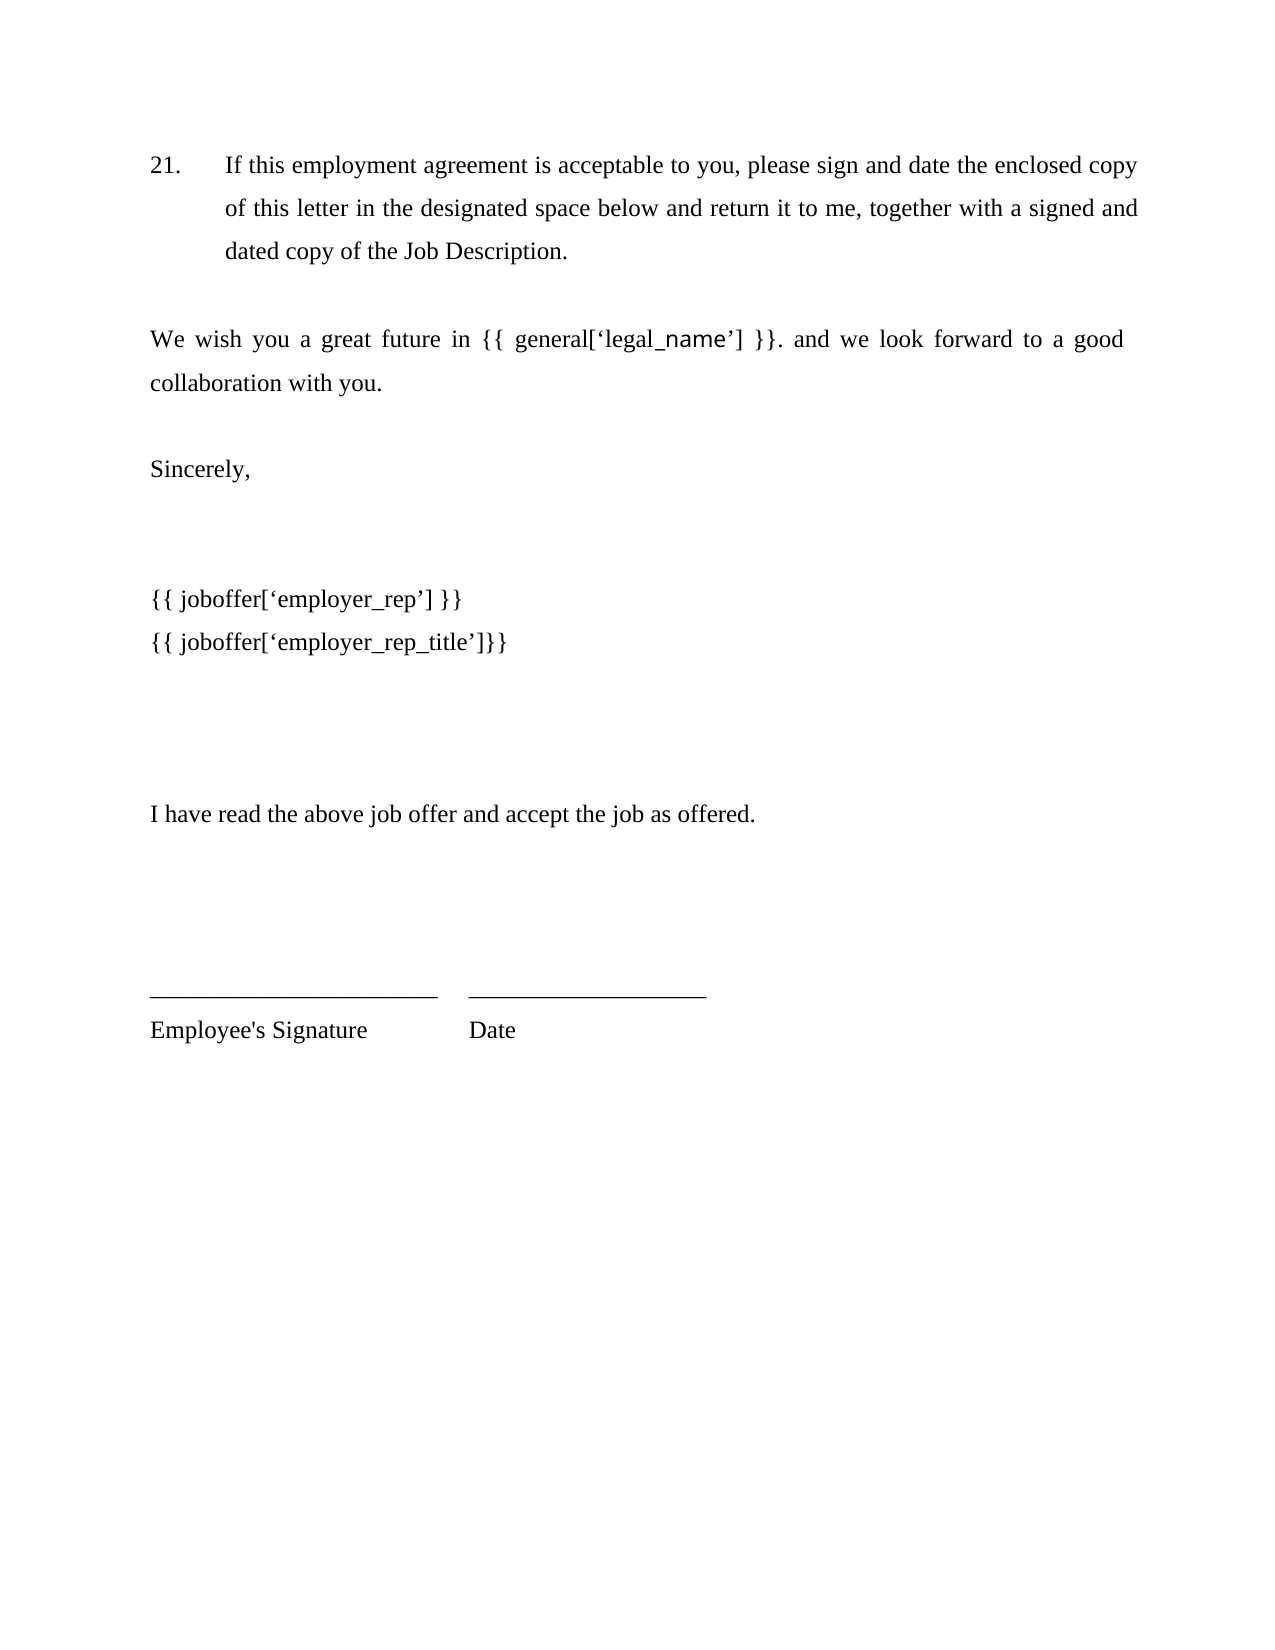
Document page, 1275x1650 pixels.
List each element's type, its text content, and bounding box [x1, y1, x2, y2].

list If this employment agreement is acceptable to you, please sign and date the enclosed copy of this letter in the designated space below and return it to me, together with a signed and dated copy of the Job Description. [150, 150, 1139, 265]
text _______________________ ___________________ [150, 972, 1125, 1001]
text I have read the above job offer and accept the job as offered. [150, 799, 1125, 828]
text {{ joboffer[‘employer_rep’] }} [150, 584, 1125, 612]
text Employee's Signature Date [150, 1015, 1125, 1044]
text We wish you a great future in {{ general[‘legal_name’] }}. and we look forward to a good collaboration with you. [150, 322, 1125, 397]
text {{ joboffer[‘employer_rep_title’]}} [150, 627, 1125, 656]
text Sincerely, [150, 454, 1125, 483]
